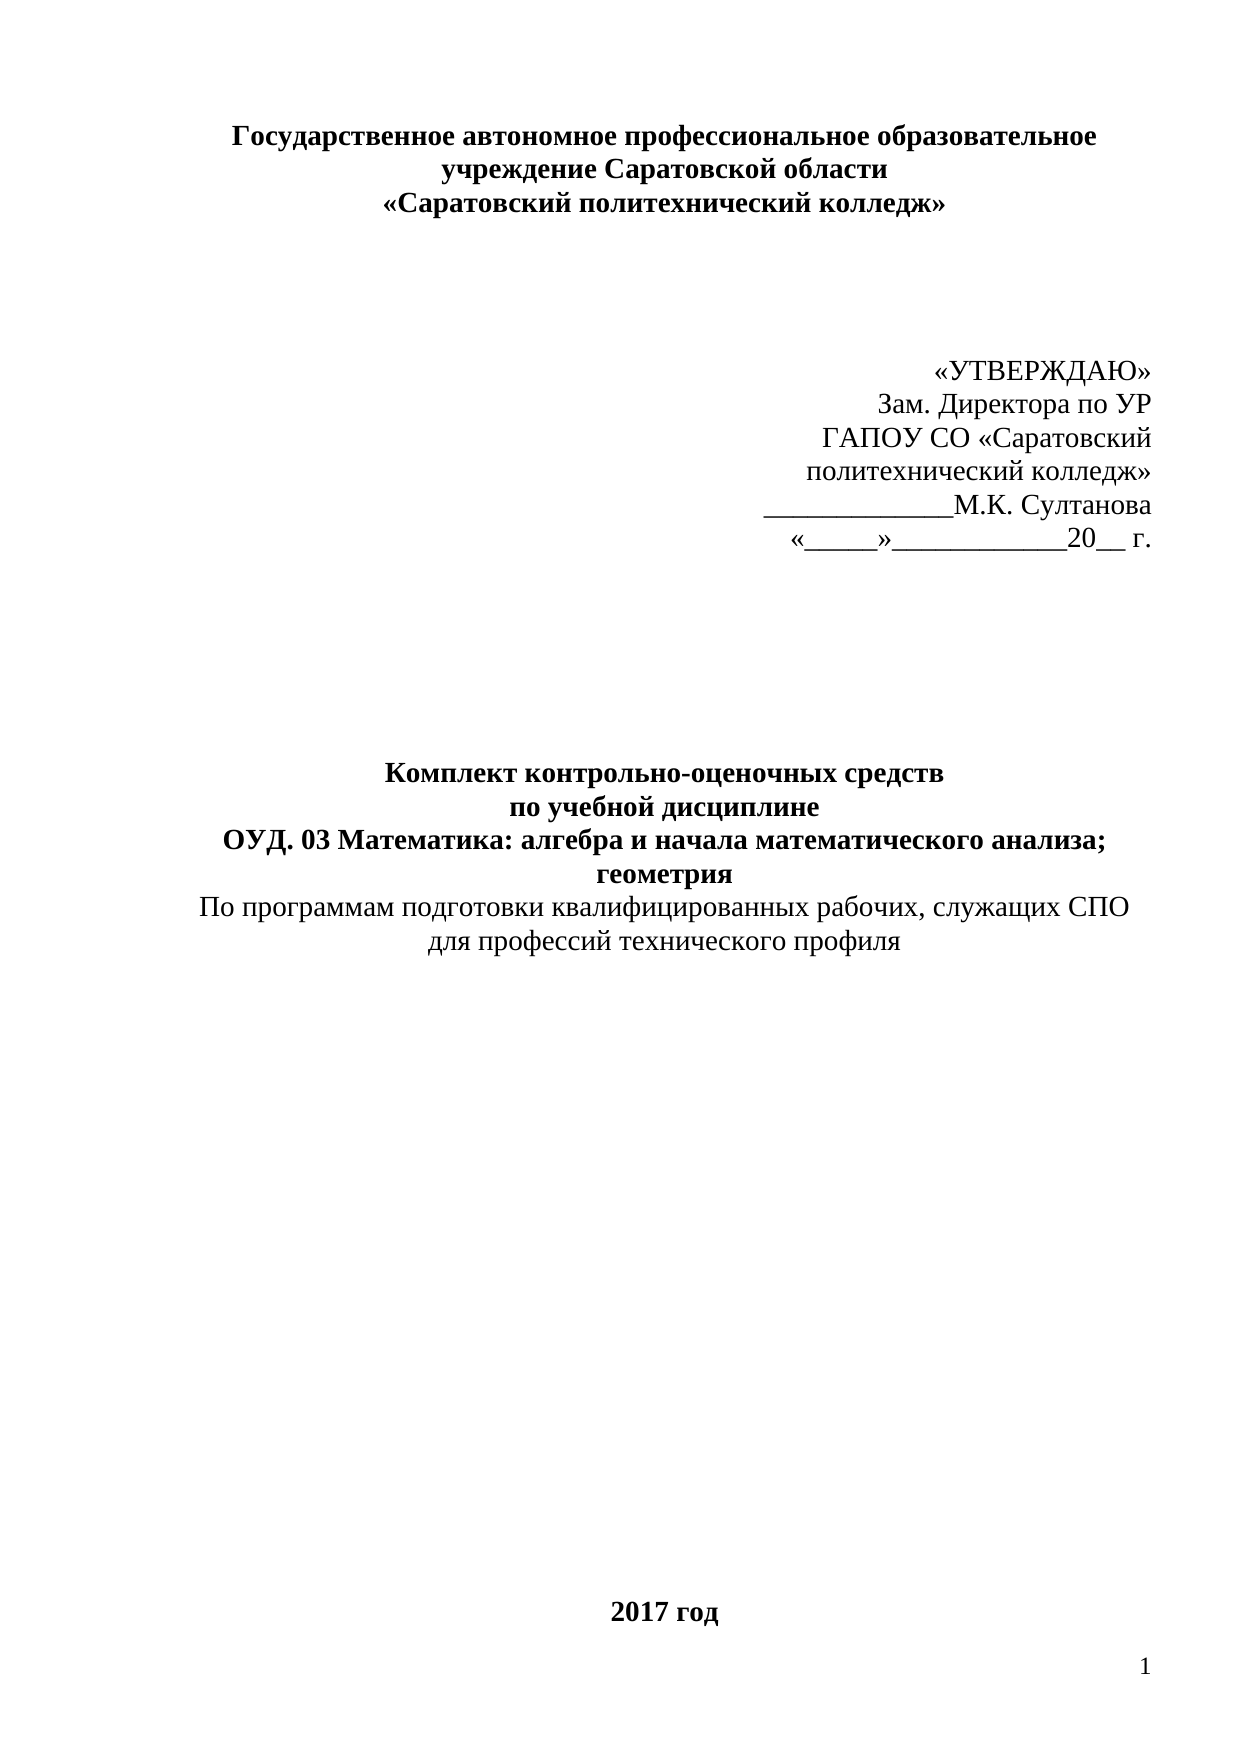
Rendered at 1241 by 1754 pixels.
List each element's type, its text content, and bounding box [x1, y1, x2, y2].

text по учебной дисциплине [177, 789, 1152, 822]
text Комплект контрольно-оценочных средств [177, 755, 1152, 789]
text _____________М.К. Султанова [177, 487, 1152, 521]
text «УТВЕРЖДАЮ» [177, 353, 1152, 386]
text Государственное автономное профессиональное образовательное [177, 118, 1152, 152]
text «Саратовский политехнический колледж» [177, 185, 1152, 219]
text По программам подготовки квалифицированных рабочих, служащих СПО для профессий технического профиля [177, 889, 1152, 957]
text ГАПОУ СО «Саратовский [177, 420, 1152, 453]
text ОУД. 03 Математика: алгебра и начала математического анализа; геометрия [177, 822, 1152, 889]
text Зам. Директора по УР [177, 386, 1152, 420]
text 2017 год [177, 1594, 1152, 1627]
text «_____»____________20__ г. [177, 521, 1152, 554]
text политехнический колледж» [177, 453, 1152, 487]
text учреждение Саратовской области [177, 152, 1152, 185]
